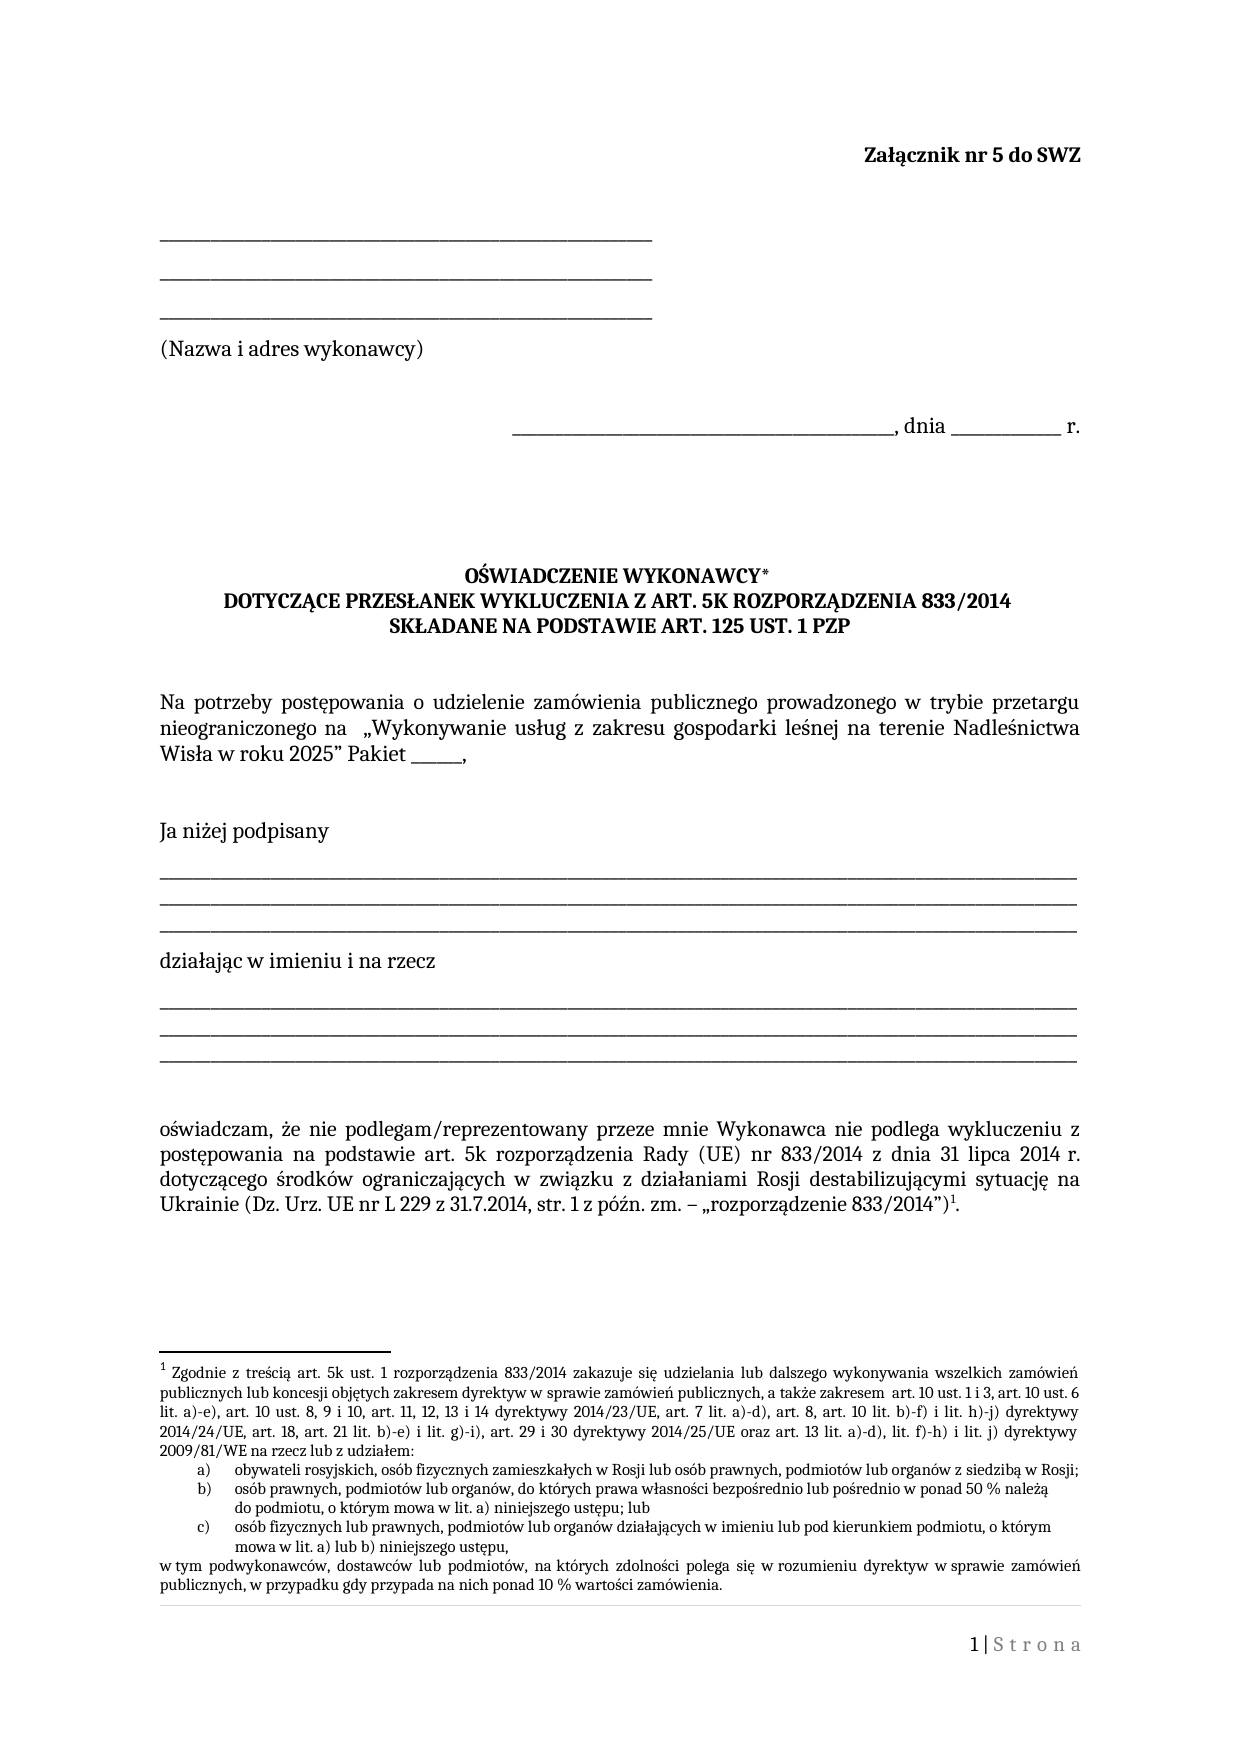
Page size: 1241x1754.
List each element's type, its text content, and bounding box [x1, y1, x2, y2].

text Załącznik nr 5 do SWZ [159, 142, 1081, 168]
text __________________________________________________________ [159, 297, 1081, 323]
text _____________________________________________, dnia _____________ r. [159, 413, 1081, 439]
text OŚWIADCZENIE WYKONAWCY* DOTYCZĄCE PRZESŁANEK WYKLUCZENIA Z ART. 5K ROZPORZĄDZENIA 833/2014 SKŁADANE NA PODSTAWIE ART. 125 UST. 1 PZP [159, 564, 1081, 639]
text __________________________________________________________ [159, 219, 1081, 245]
text __________________________________________________________ [159, 258, 1081, 284]
text Na potrzeby postępowania o udzielenie zamówienia publicznego prowadzonego w trybie przetargu nieograniczonego na „Wykonywanie usług z zakresu gospodarki leśnej na terenie Nadleśnictwa Wisła w roku 2025” Pakiet ______, [159, 690, 1081, 768]
text działając w imieniu i na rzecz [159, 948, 1081, 974]
text Ja niżej podpisany [159, 818, 1081, 844]
text oświadczam, że nie podlegam/reprezentowany przeze mnie Wykonawca nie podlega wykluczeniu z postępowania na podstawie art. 5k rozporządzenia Rady (UE) nr 833/2014 z dnia 31 lipca 2014 r. dotyczącego środków ograniczających w związku z działaniami Rosji destabilizującymi sytuację na Ukrainie (Dz. Urz. UE nr L 229 z 31.7.2014, str. 1 z późn. zm. – „rozporządzenie 833/2014”). [159, 1116, 1081, 1217]
text ____________________________________________________________________________________________________________________________________________________________________________________________________________________________________________________________________________________________________________________________________ [159, 987, 1081, 1066]
text (Nazwa i adres wykonawcy) [159, 336, 1081, 362]
text ____________________________________________________________________________________________________________________________________________________________________________________________________________________________________________________________________________________________________________________________________ [159, 857, 1081, 936]
